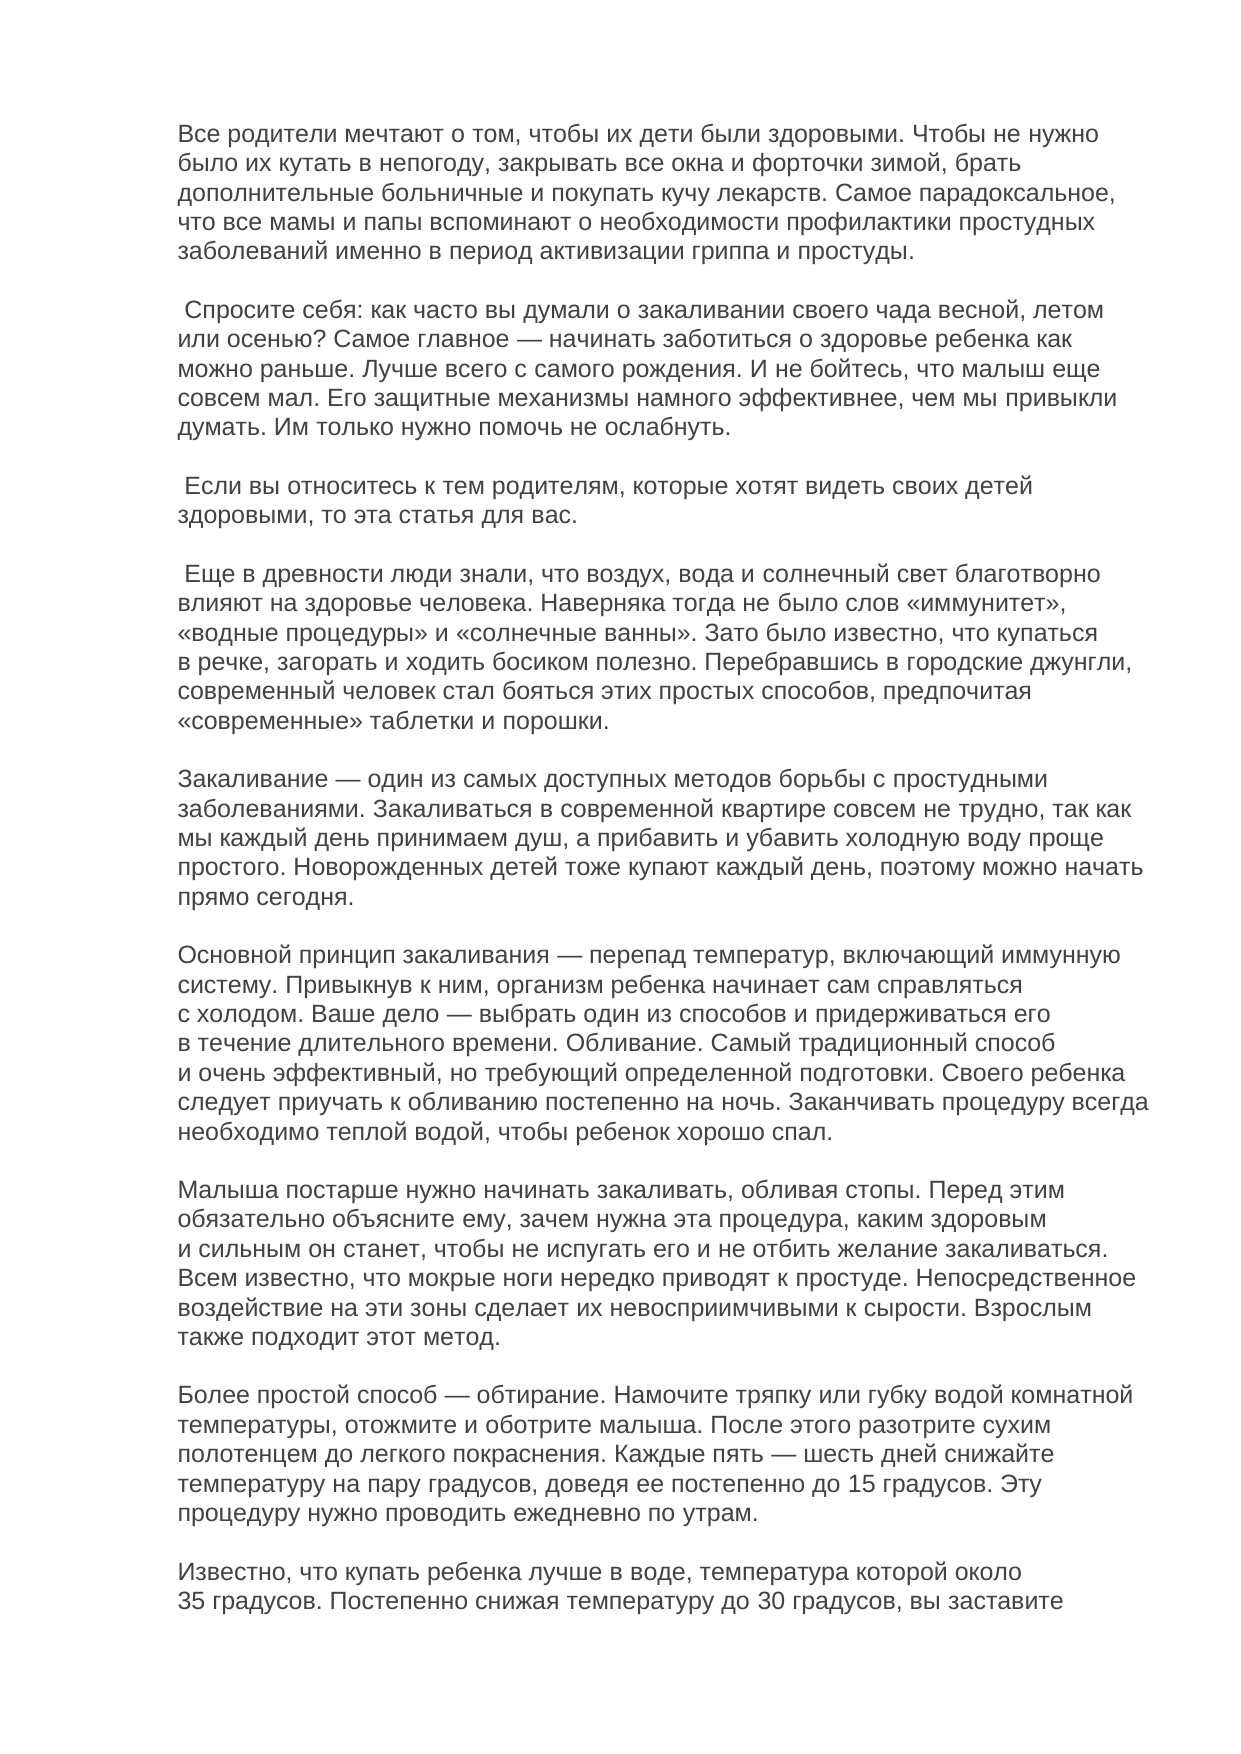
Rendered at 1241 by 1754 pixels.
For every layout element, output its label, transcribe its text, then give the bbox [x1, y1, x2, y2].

text Более простой способ — обтирание. Намочите тряпку или губку водой комнатной температуры, отожмите и оботрите малыша. После этого разотрите сухим полотенцем до легкого покраснения. Каждые пять — шесть дней снижайте температуру на пару градусов, доведя ее постепенно до 15 градусов. Эту процедуру нужно проводить ежедневно по утрам. [177, 1380, 1152, 1527]
text Если вы относитесь к тем родителям, которые хотят видеть своих детей здоровыми, то эта статья для вас. [177, 470, 1152, 529]
text Еще в древности люди знали, что воздух, вода и солнечный свет благотворно влияют на здоровье человека. Наверняка тогда не было слов «иммунитет», «водные процедуры» и «солнечные ванны». Зато было известно, что купаться в речке, загорать и ходить босиком полезно. Перебравшись в городские джунгли, современный человек стал бояться этих простых способов, предпочитая «современные» таблетки и порошки. [177, 558, 1152, 734]
text Закаливание — один из самых доступных методов борьбы с простудными заболеваниями. Закаливаться в современной квартире совсем не трудно, так как мы каждый день принимаем душ, а прибавить и убавить холодную воду проще простого. Новорожденных детей тоже купают каждый день, поэтому можно начать прямо сегодня. [177, 763, 1152, 910]
text Спросите себя: как часто вы думали о закаливании своего чада весной, летом или осенью? Самое главное — начинать заботиться о здоровье ребенка как можно раньше. Лучше всего с самого рождения. И не бойтесь, что малыш еще совсем мал. Его защитные механизмы намного эффективнее, чем мы привыкли думать. Им только нужно помочь не ослабнуть. [177, 294, 1152, 441]
text Малыша постарше нужно начинать закаливать, обливая стопы. Перед этим обязательно объясните ему, зачем нужна эта процедура, каким здоровым и сильным он станет, чтобы не испугать его и не отбить желание закаливаться. Всем известно, что мокрые ноги нередко приводят к простуде. Непосредственное воздействие на эти зоны сделает их невосприимчивыми к сырости. Взрослым также подходит этот метод. [177, 1174, 1152, 1351]
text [177, 1556, 1152, 1614]
text Все родители мечтают о том, чтобы их дети были здоровыми. Чтобы не нужно было их кутать в непогоду, закрывать все окна и форточки зимой, брать дополнительные больничные и покупать кучу лекарств. Самое парадоксальное, что все мамы и папы вспоминают о необходимости профилактики простудных заболеваний именно в период активизации гриппа и простуды. [177, 118, 1152, 265]
text Основной принцип закаливания — перепад температур, включающий иммунную систему. Привыкнув к ним, организм ребенка начинает сам справляться с холодом. Ваше дело — выбрать один из способов и придерживаться его в течение длительного времени. Обливание. Самый традиционный способ и очень эффективный, но требующий определенной подготовки. Своего ребенка следует приучать к обливанию постепенно на ночь. Заканчивать процедуру всегда необходимо теплой водой, чтобы ребенок хорошо спал. [177, 939, 1152, 1145]
